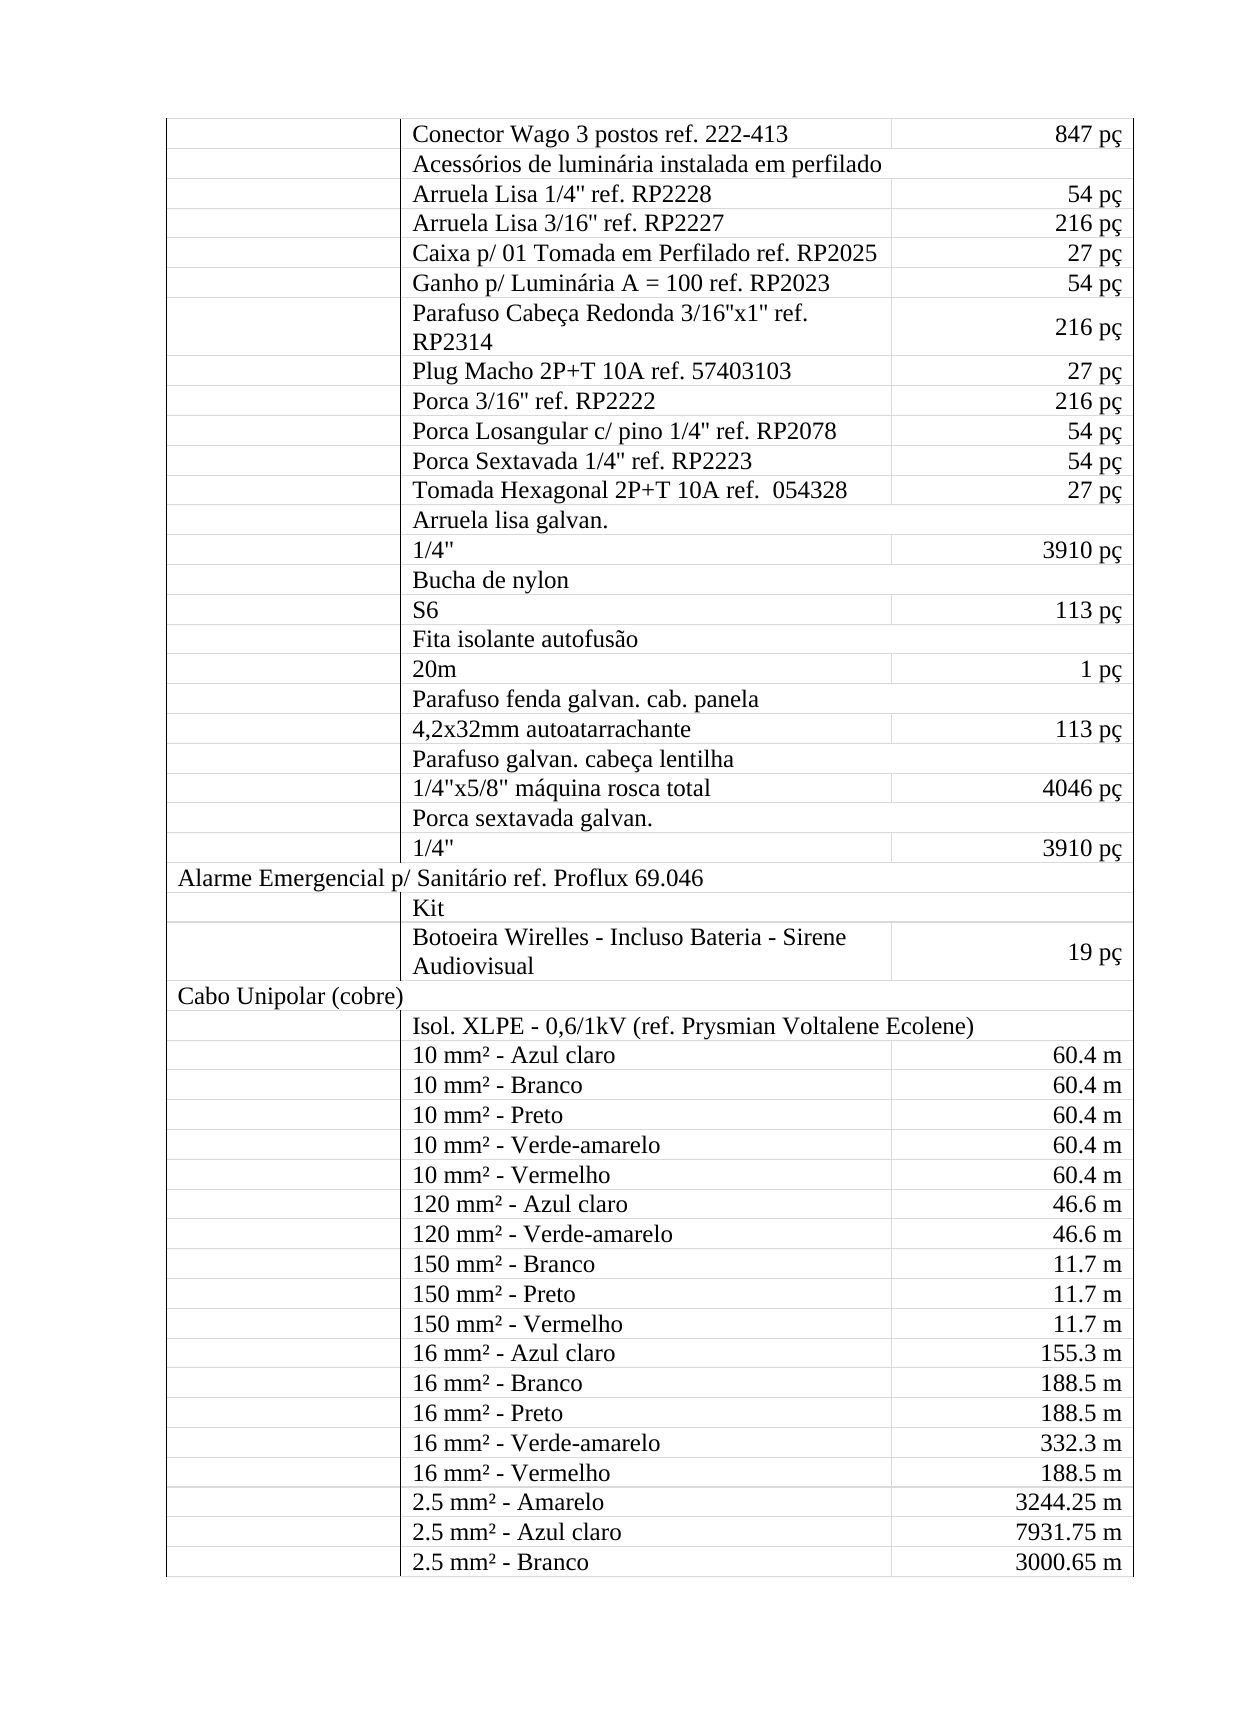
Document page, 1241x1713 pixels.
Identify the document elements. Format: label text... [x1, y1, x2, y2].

table_cell 332.3 m [892, 1428, 1133, 1457]
table_cell 3910 pç [892, 833, 1133, 862]
table_cell [167, 268, 400, 297]
table_cell Alarme Emergencial p/ Sanitário ref. Proflux 69.046 [167, 863, 1133, 892]
table_cell 16 mm² - Vermelho [401, 1458, 891, 1486]
table_cell [167, 923, 400, 980]
table_cell 4046 pç [892, 774, 1133, 802]
table_cell [167, 1100, 400, 1129]
table_cell Porca sextavada galvan. [401, 803, 1133, 832]
table_cell Arruela Lisa 1/4'' ref. RP2228 [401, 179, 891, 207]
table_cell [167, 1517, 400, 1546]
table_cell [167, 625, 400, 653]
table_cell [167, 386, 400, 415]
table_cell Porca 3/16'' ref. RP2222 [401, 386, 891, 415]
table_cell 46.6 m [892, 1190, 1133, 1218]
table_cell [167, 803, 400, 832]
table_cell Arruela lisa galvan. [401, 505, 1133, 534]
table_cell [167, 1428, 400, 1457]
table_cell 10 mm² - Vermelho [401, 1160, 891, 1188]
table_cell 54 pç [892, 416, 1133, 445]
table_cell [167, 774, 400, 802]
table_cell 188.5 m [892, 1458, 1133, 1486]
table_cell 46.6 m [892, 1219, 1133, 1248]
table_cell 1 pç [892, 654, 1133, 683]
table_cell Parafuso fenda galvan. cab. panela [401, 684, 1133, 713]
table_cell [167, 1368, 400, 1397]
table_cell 155.3 m [892, 1339, 1133, 1367]
table_cell [167, 1398, 400, 1427]
table_cell 54 pç [892, 179, 1133, 207]
table_cell 113 pç [892, 595, 1133, 623]
table_cell [167, 209, 400, 237]
table_cell [167, 1339, 400, 1367]
table_cell [167, 1219, 400, 1248]
table_cell Cabo Unipolar (cobre) [167, 981, 1133, 1010]
table_cell 188.5 m [892, 1368, 1133, 1397]
table_cell [167, 535, 400, 564]
table_cell 54 pç [892, 446, 1133, 474]
table_cell 3910 pç [892, 535, 1133, 564]
table_cell Plug Macho 2P+T 10A ref. 57403103 [401, 356, 891, 385]
table_cell 16 mm² - Branco [401, 1368, 891, 1397]
table_cell [167, 505, 400, 534]
table_cell [167, 565, 400, 594]
table_cell [167, 298, 400, 355]
table_cell 27 pç [892, 356, 1133, 385]
table_cell [167, 1249, 400, 1278]
table_cell [167, 744, 400, 772]
table_cell 60.4 m [892, 1041, 1133, 1069]
table_cell S6 [401, 595, 891, 623]
table_cell Porca Losangular c/ pino 1/4'' ref. RP2078 [401, 416, 891, 445]
table_cell [167, 119, 400, 148]
table_cell Tomada Hexagonal 2P+T 10A ref. 054328 [401, 476, 891, 504]
table_cell 150 mm² - Preto [401, 1279, 891, 1308]
table_cell 60.4 m [892, 1070, 1133, 1099]
table_cell [167, 1488, 400, 1516]
table_cell 10 mm² - Verde-amarelo [401, 1130, 891, 1159]
table_cell [167, 476, 400, 504]
table_cell Bucha de nylon [401, 565, 1133, 594]
table_cell Parafuso galvan. cabeça lentilha [401, 744, 1133, 772]
table_cell Fita isolante autofusão [401, 625, 1133, 653]
table_cell [167, 1190, 400, 1218]
table_cell 847 pç [892, 119, 1133, 148]
table_cell 7931.75 m [892, 1517, 1133, 1546]
table_cell [167, 714, 400, 743]
table_cell 16 mm² - Verde-amarelo [401, 1428, 891, 1457]
table_cell [167, 1011, 400, 1039]
table_cell [167, 893, 400, 921]
table_cell [167, 416, 400, 445]
table_cell Isol. XLPE - 0,6/1kV (ref. Prysmian Voltalene Ecolene) [401, 1011, 1133, 1039]
table_cell [167, 238, 400, 267]
table_cell [167, 1160, 400, 1188]
table_cell [167, 1547, 400, 1576]
table_cell 1/4" [401, 833, 891, 862]
table_cell 11.7 m [892, 1309, 1133, 1337]
table_cell [167, 1458, 400, 1486]
table_cell 54 pç [892, 268, 1133, 297]
table_cell [167, 684, 400, 713]
table_cell [167, 149, 400, 178]
table_cell 10 mm² - Branco [401, 1070, 891, 1099]
table_cell 20m [401, 654, 891, 683]
table_cell [167, 179, 400, 207]
table_cell Kit [401, 893, 1133, 921]
table_cell 3244.25 m [892, 1488, 1133, 1516]
table_cell 120 mm² - Azul claro [401, 1190, 891, 1218]
table_cell [167, 1279, 400, 1308]
table_cell 188.5 m [892, 1398, 1133, 1427]
table_cell 16 mm² - Azul claro [401, 1339, 891, 1367]
table_cell [167, 833, 400, 862]
table_cell 60.4 m [892, 1100, 1133, 1129]
table_cell 10 mm² - Preto [401, 1100, 891, 1129]
table_cell 27 pç [892, 238, 1133, 267]
table_cell Parafuso Cabeça Redonda 3/16''x1'' ref. RP2314 [401, 298, 891, 355]
table_cell 11.7 m [892, 1279, 1133, 1308]
table_cell [167, 1130, 400, 1159]
table_cell 1/4"x5/8" máquina rosca total [401, 774, 891, 802]
table_cell 11.7 m [892, 1249, 1133, 1278]
table_cell [167, 446, 400, 474]
table_cell 120 mm² - Verde-amarelo [401, 1219, 891, 1248]
table_cell 27 pç [892, 476, 1133, 504]
table_cell Conector Wago 3 postos ref. 222-413 [401, 119, 891, 148]
table_cell Caixa p/ 01 Tomada em Perfilado ref. RP2025 [401, 238, 891, 267]
table_cell 216 pç [892, 209, 1133, 237]
table_cell [167, 1309, 400, 1337]
table_cell 216 pç [892, 298, 1133, 355]
table_cell 2.5 mm² - Azul claro [401, 1517, 891, 1546]
table_cell 1/4" [401, 535, 891, 564]
table_cell 2.5 mm² - Branco [401, 1547, 891, 1576]
table_cell [167, 654, 400, 683]
table_cell 60.4 m [892, 1160, 1133, 1188]
table_cell 3000.65 m [892, 1547, 1133, 1576]
table_cell 150 mm² - Vermelho [401, 1309, 891, 1337]
table_cell Arruela Lisa 3/16'' ref. RP2227 [401, 209, 891, 237]
table_cell [167, 356, 400, 385]
table_cell 150 mm² - Branco [401, 1249, 891, 1278]
table_cell 10 mm² - Azul claro [401, 1041, 891, 1069]
table_cell 216 pç [892, 386, 1133, 415]
table_cell 16 mm² - Preto [401, 1398, 891, 1427]
table_cell 19 pç [892, 923, 1133, 980]
table_cell Botoeira Wirelles - Incluso Bateria - Sirene Audiovisual [401, 923, 891, 980]
table_cell [167, 595, 400, 623]
table_cell 2.5 mm² - Amarelo [401, 1488, 891, 1516]
table_cell Porca Sextavada 1/4'' ref. RP2223 [401, 446, 891, 474]
table_cell 113 pç [892, 714, 1133, 743]
table_cell 60.4 m [892, 1130, 1133, 1159]
table_cell [167, 1041, 400, 1069]
table_cell [167, 1070, 400, 1099]
table_cell Ganho p/ Luminária A = 100 ref. RP2023 [401, 268, 891, 297]
table_cell Acessórios de luminária instalada em perfilado [401, 149, 1133, 178]
table_cell 4,2x32mm autoatarrachante [401, 714, 891, 743]
